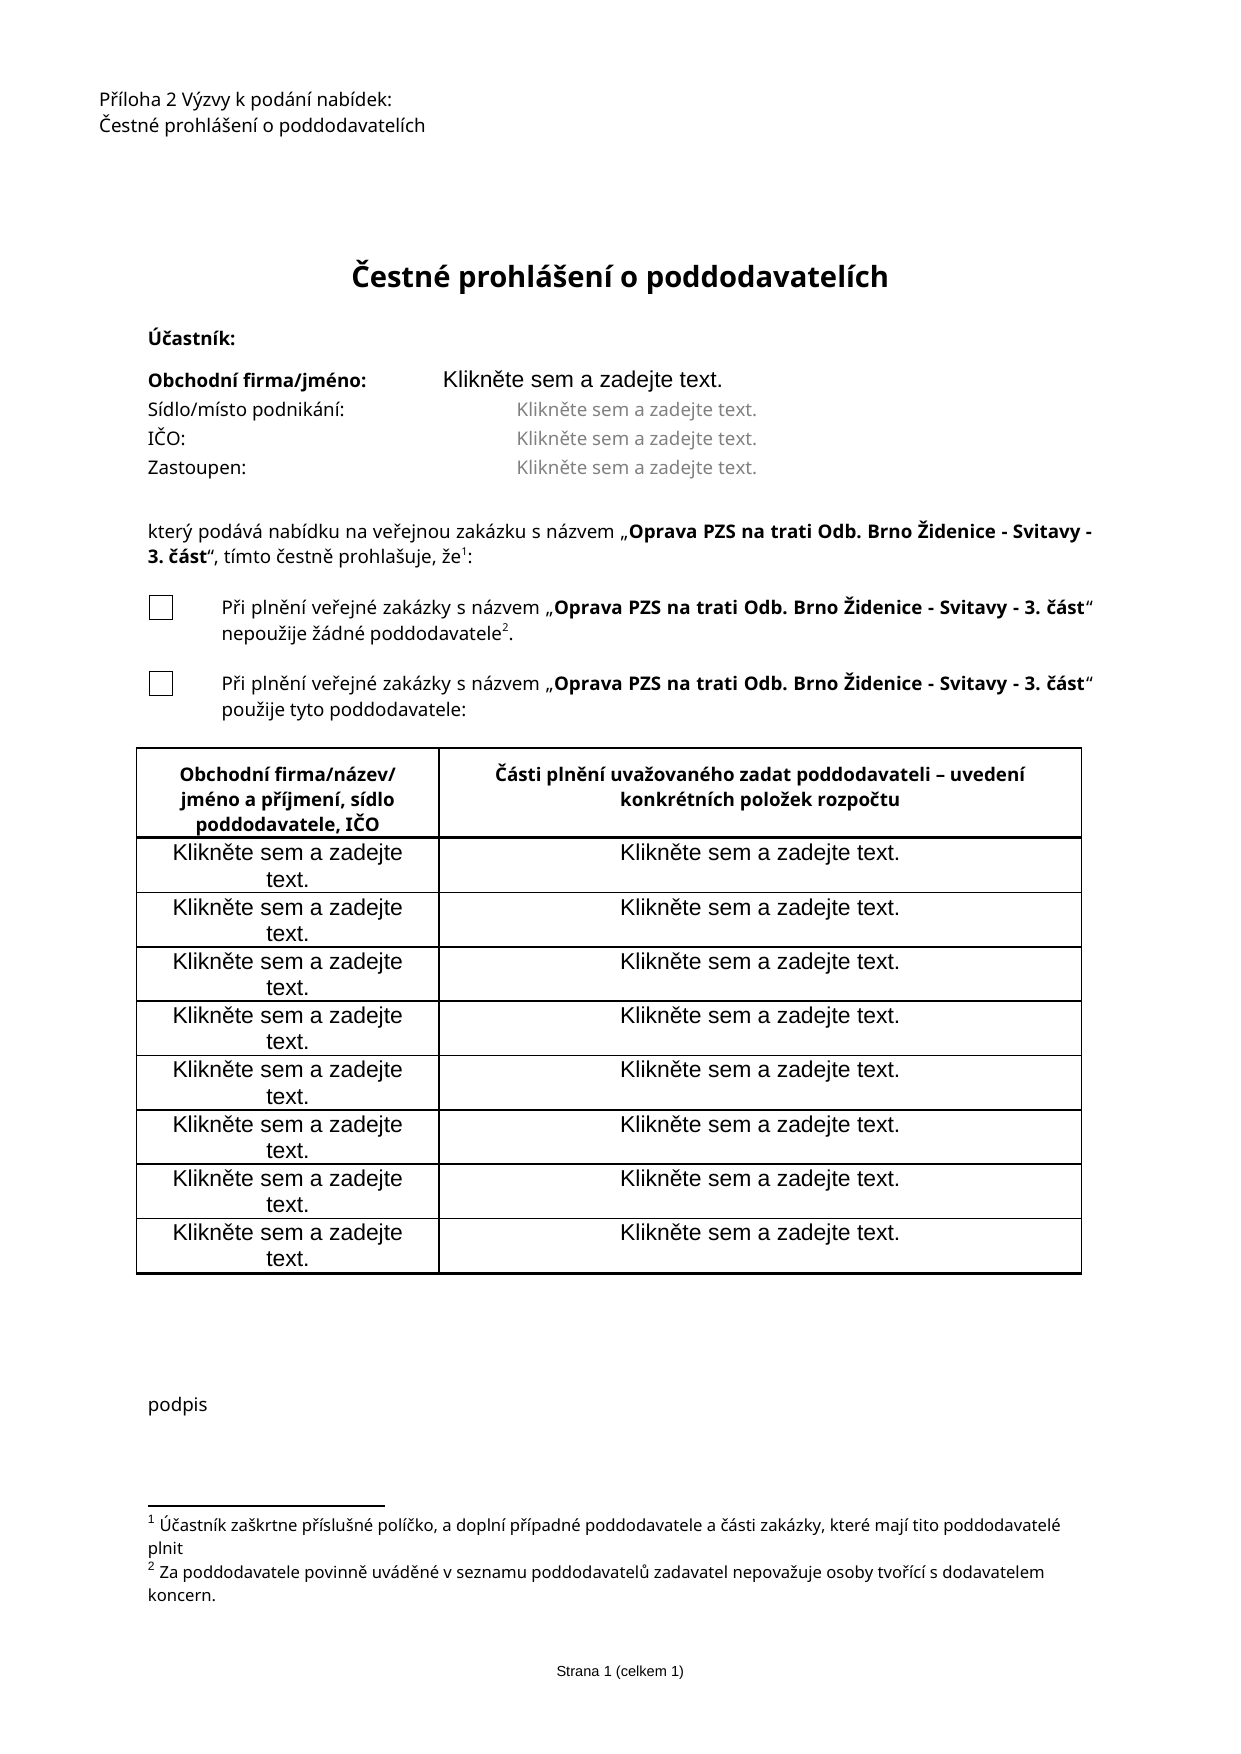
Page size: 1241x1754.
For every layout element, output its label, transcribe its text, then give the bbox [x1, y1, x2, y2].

title Čestné prohlášení o poddodavatelích [148, 256, 1093, 296]
text Obchodní firma/jméno: [148, 364, 1093, 393]
text Při plnění veřejné zakázky s názvem „Oprava PZS na trati Odb. Brno Židenice - Svitavy - 3. část“ nepoužije žádné poddodavatele. [148, 594, 1093, 645]
text Zastoupen: [148, 451, 1093, 480]
text Účastník: [148, 321, 1093, 352]
text IČO: [148, 422, 1093, 451]
table_header Obchodní firma/název/ jméno a příjmení, sídlo poddodavatele, IČO [137, 749, 438, 836]
text podpis [148, 1388, 1092, 1417]
text Při plnění veřejné zakázky s názvem „Oprava PZS na trati Odb. Brno Židenice - Svitavy - 3. část“ použije tyto poddodavatele: [148, 670, 1093, 721]
text Sídlo/místo podnikání: [148, 393, 1093, 422]
table_header Části plnění uvažovaného zadat poddodavateli – uvedení konkrétních položek rozpočtu [440, 749, 1081, 836]
text který podává nabídku na veřejnou zakázku s názvem „Oprava PZS na trati Odb. Brno Židenice - Svitavy - 3. část“, tímto čestně prohlašuje, že: [148, 518, 1093, 569]
